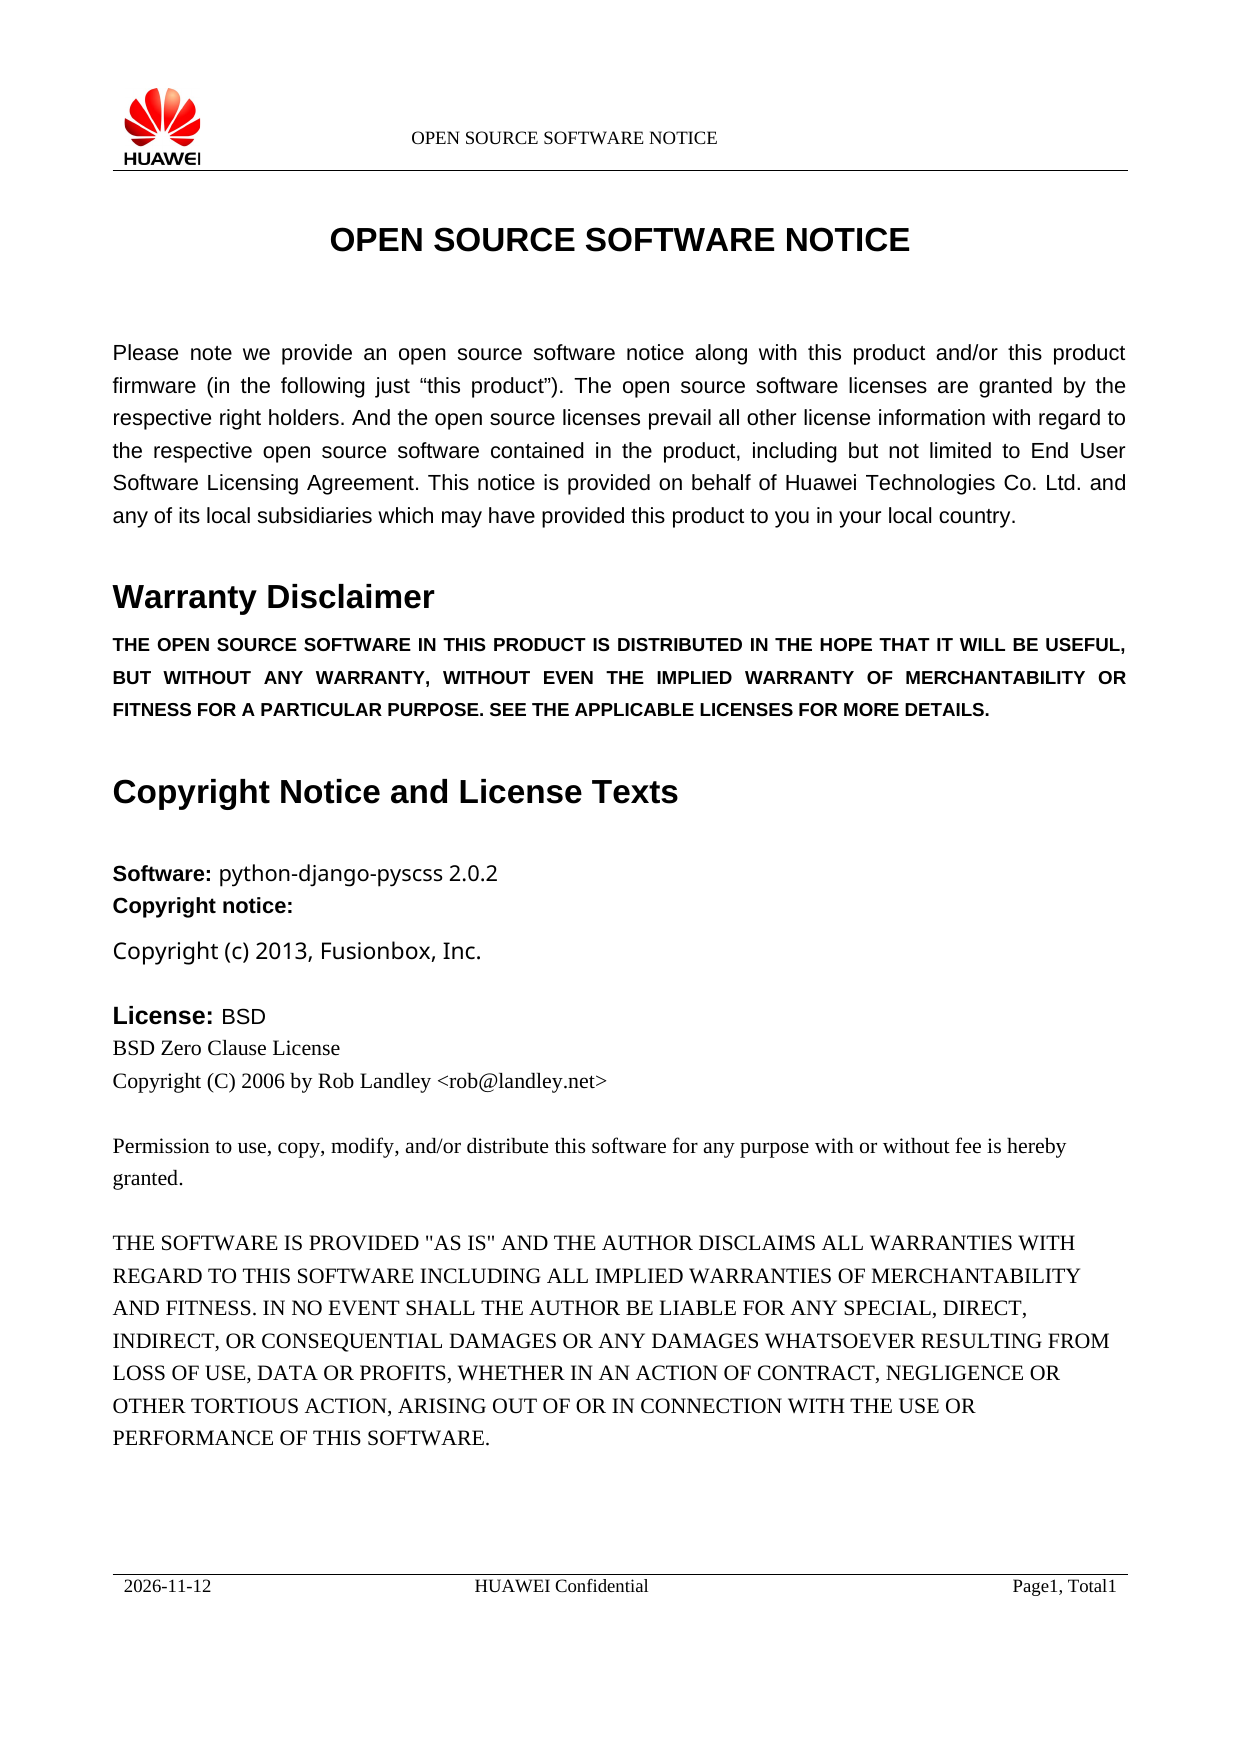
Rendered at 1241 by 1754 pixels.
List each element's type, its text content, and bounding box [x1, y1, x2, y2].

text BSD Zero Clause License Copyright (C) 2006 by Rob Landley <rob@landley.net> Permission to use, copy, modify, and/or distribute this software for any purpose with or without fee is hereby granted. THE SOFTWARE IS PROVIDED "AS IS" AND THE AUTHOR DISCLAIMS ALL WARRANTIES WITH REGARD TO THIS SOFTWARE INCLUDING ALL IMPLIED WARRANTIES OF MERCHANTABILITY AND FITNESS. IN NO EVENT SHALL THE AUTHOR BE LIABLE FOR ANY SPECIAL, DIRECT, INDIRECT, OR CONSEQUENTIAL DAMAGES OR ANY DAMAGES WHATSOEVER RESULTING FROM LOSS OF USE, DATA OR PROFITS, WHETHER IN AN ACTION OF CONTRACT, NEGLIGENCE OR OTHER TORTIOUS ACTION, ARISING OUT OF OR IN CONNECTION WITH THE USE OR PERFORMANCE OF THIS SOFTWARE. [112, 1031, 1128, 1486]
text License: BSD [112, 999, 1128, 1031]
text Copyright (c) 2013, Fusionbox, Inc. [112, 934, 1128, 999]
picture [124, 88, 201, 165]
text Please note we provide an open source software notice along with this product and/or this product firmware (in the following just “this product”). The open source software licenses are granted by the respective right holders. And the open source licenses prevail all other license information with regard to the respective open source software contained in the product, including but not limited to End User Software Licensing Agreement. This notice is provided on behalf of Huawei Technologies Co. Ltd. and any of its local subsidiaries which may have provided this product to you in your local country. [112, 336, 1128, 531]
text Copyright Notice and License Texts [112, 759, 1128, 824]
text OPEN SOURCE SOFTWARE NOTICE [112, 206, 1128, 271]
text Copyright notice: [112, 889, 1128, 921]
text The open source software in this product is distributed in the hope that it will be useful, but WITHOUT ANY WARRANTY, without even the implied warranty of MERCHANTABILITY or FITNESS FOR A PARTICULAR PURPOSE. See the applicable licenses for more details. [112, 629, 1128, 726]
text Warranty Disclaimer [112, 564, 1128, 629]
title Software: python-django-pyscss 2.0.2 [112, 856, 1128, 889]
